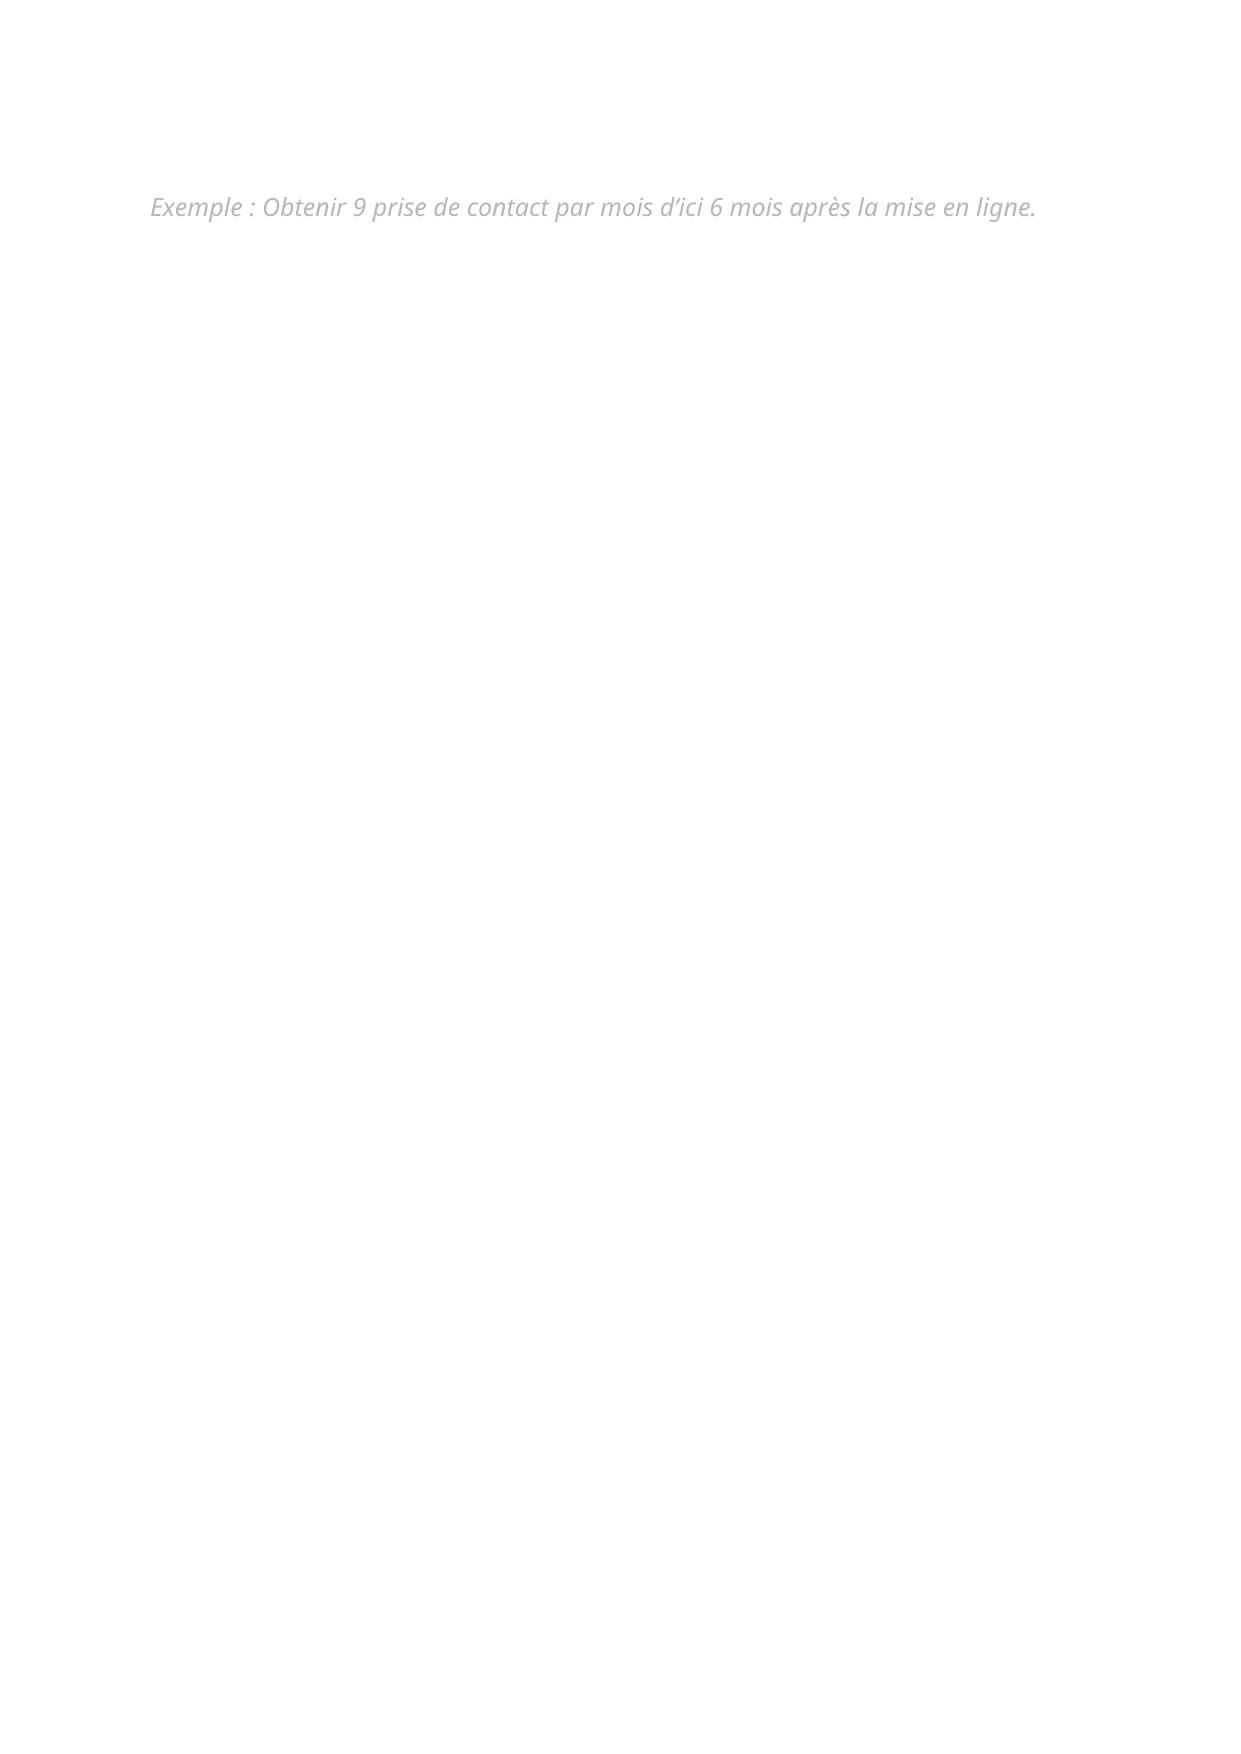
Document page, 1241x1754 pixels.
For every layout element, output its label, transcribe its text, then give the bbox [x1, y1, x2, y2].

text Exemple : Obtenir 9 prise de contact par mois d’ici 6 mois après la mise en ligne. [150, 189, 1090, 223]
